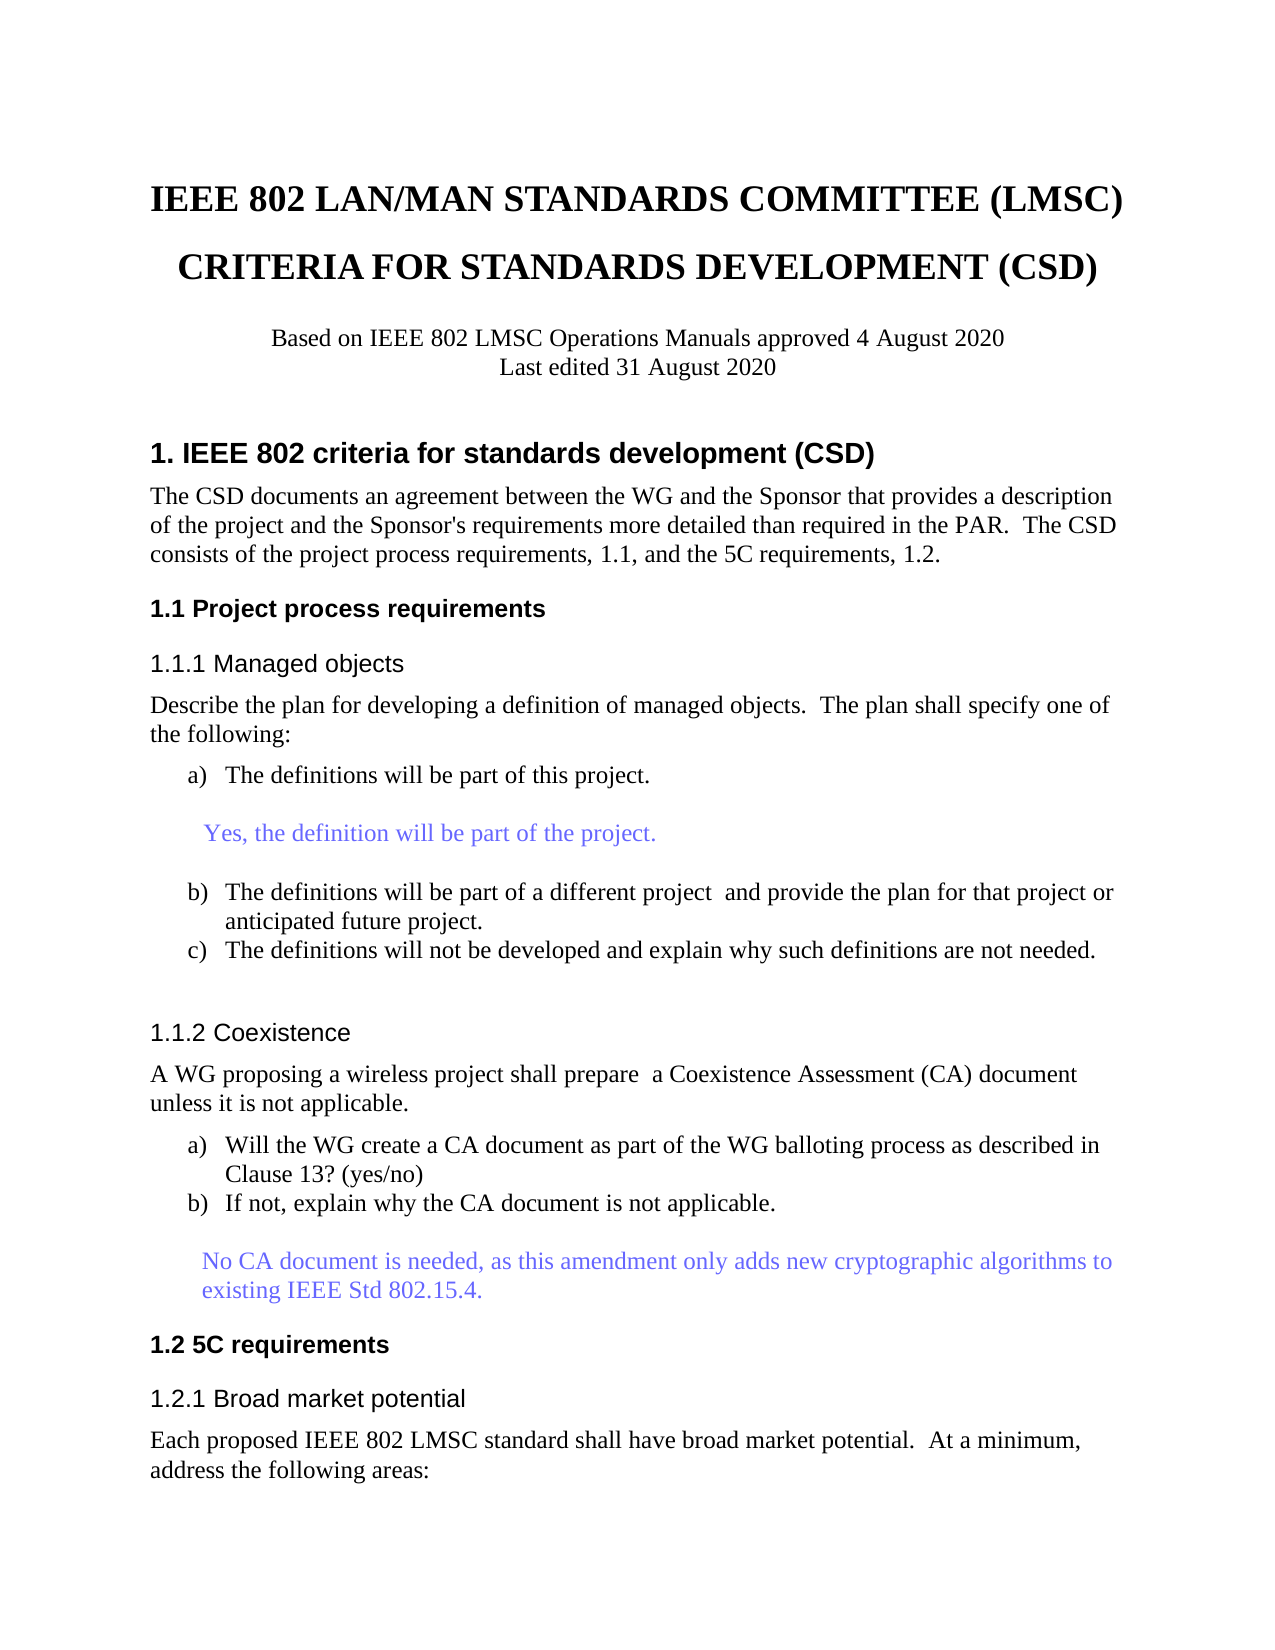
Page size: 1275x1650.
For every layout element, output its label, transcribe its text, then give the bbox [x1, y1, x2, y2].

text Describe the plan for developing a definition of managed objects. The plan shall specify one of the following: [150, 689, 1125, 748]
text The CSD documents an agreement between the WG and the Sponsor that provides a description of the project and the Sponsor's requirements more detailed than required in the PAR. The CSD consists of the project process requirements, 1.1, and the 5C requirements, 1.2. [150, 481, 1125, 568]
subtitle CRITERIA FOR STANDARDS DEVELOPMENT (CSD) [150, 245, 1125, 288]
text Last edited 20 [150, 352, 1125, 381]
subtitle IEEE 802 criteria for standards development (CSD) [150, 436, 1125, 469]
list The definitions will be part of a different project and provide the plan for that project or anticipated future project. [187, 876, 1125, 934]
list If not, explain why the CA document is not applicable. [187, 1188, 1125, 1217]
subtitle IEEE 802 LAN/MAN STANDARDS COMMITTEE (LMSC) [148, 177, 1125, 220]
subtitle Broad market potential [150, 1384, 1125, 1413]
text Based on IEEE 802 LMSC Operations Manuals approved 20 [150, 323, 1125, 352]
subtitle Coexistence [150, 1018, 1125, 1047]
list Will the WG create a CA document as part of the WG balloting process as described in Clause 13? (yes/no) [187, 1130, 1125, 1188]
list The definitions will be part of this project. [187, 760, 1125, 789]
text Each proposed IEEE 802 LMSC standard shall have broad market potential. At a minimum, address the following areas: [150, 1425, 1125, 1483]
subtitle 5C requirements [150, 1330, 1125, 1359]
text A WG proposing a wireless project shall a Coexistence Ass (CA) document unless it is not applicable. [150, 1059, 1125, 1117]
list The definitions will not be developed and explain why such definitions are not needed. [187, 934, 1125, 964]
subtitle Project process requirements [150, 594, 1125, 623]
subtitle Managed objects [150, 648, 1125, 678]
